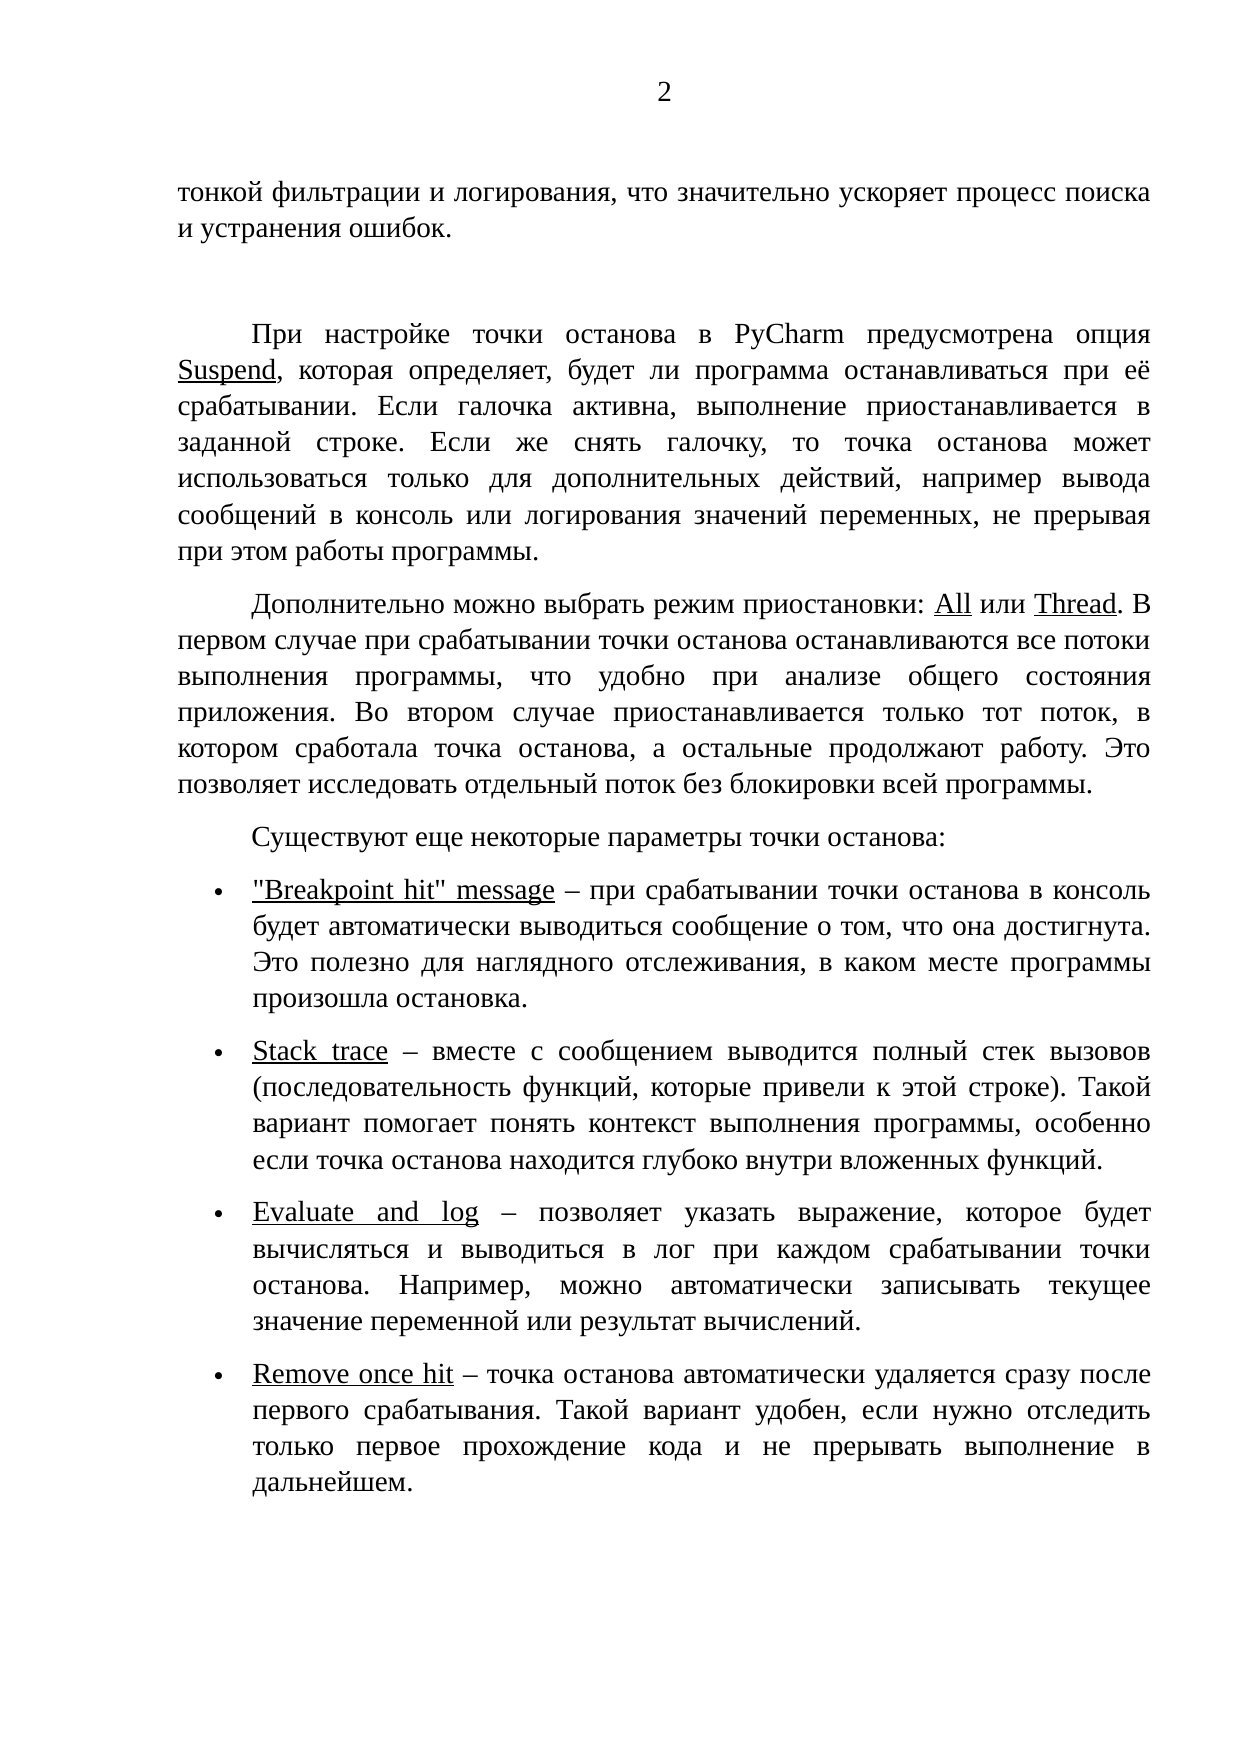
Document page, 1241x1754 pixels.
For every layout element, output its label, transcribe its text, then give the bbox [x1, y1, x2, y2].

list Remove once hit – точка останова автоматически удаляется сразу после первого срабатывания. Такой вариант удобен, если нужно отследить только первое прохождение кода и не прерывать выполнение в дальнейшем. [215, 1356, 1152, 1498]
text Существуют еще некоторые параметры точки останова: [177, 819, 1152, 853]
list Stack trace – вместе с сообщением выводится полный стек вызовов (последовательность функций, которые привели к этой строке). Такой вариант помогает понять контекст выполнения программы, особенно если точка останова находится глубоко внутри вложенных функций. [215, 1033, 1152, 1175]
list Evaluate and log – позволяет указать выражение, которое будет вычисляться и выводиться в лог при каждом срабатывании точки останова. Например, можно автоматически записывать текущее значение переменной или результат вычислений. [215, 1194, 1152, 1337]
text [177, 174, 1152, 244]
list "Breakpoint hit" message – при срабатывании точки останова в консоль будет автоматически выводиться сообщение о том, что она достигнута. Это полезно для наглядного отслеживания, в каком месте программы произошла остановка. [215, 872, 1152, 1014]
text При настройке точки останова в PyCharm предусмотрена опция Suspend, которая определяет, будет ли программа останавливаться при её срабатывании. Если галочка активна, выполнение приостанавливается в заданной строке. Если же снять галочку, то точка останова может использоваться только для дополнительных действий, например вывода сообщений в консоль или логирования значений переменных, не прерывая при этом работы программы. [177, 316, 1152, 566]
text Дополнительно можно выбрать режим приостановки: All или Thread. В первом случае при срабатывании точки останова останавливаются все потоки выполнения программы, что удобно при анализе общего состояния приложения. Во втором случае приостанавливается только тот поток, в котором сработала точка останова, а остальные продолжают работу. Это позволяет исследовать отдельный поток без блокировки всей программы. [177, 586, 1152, 800]
